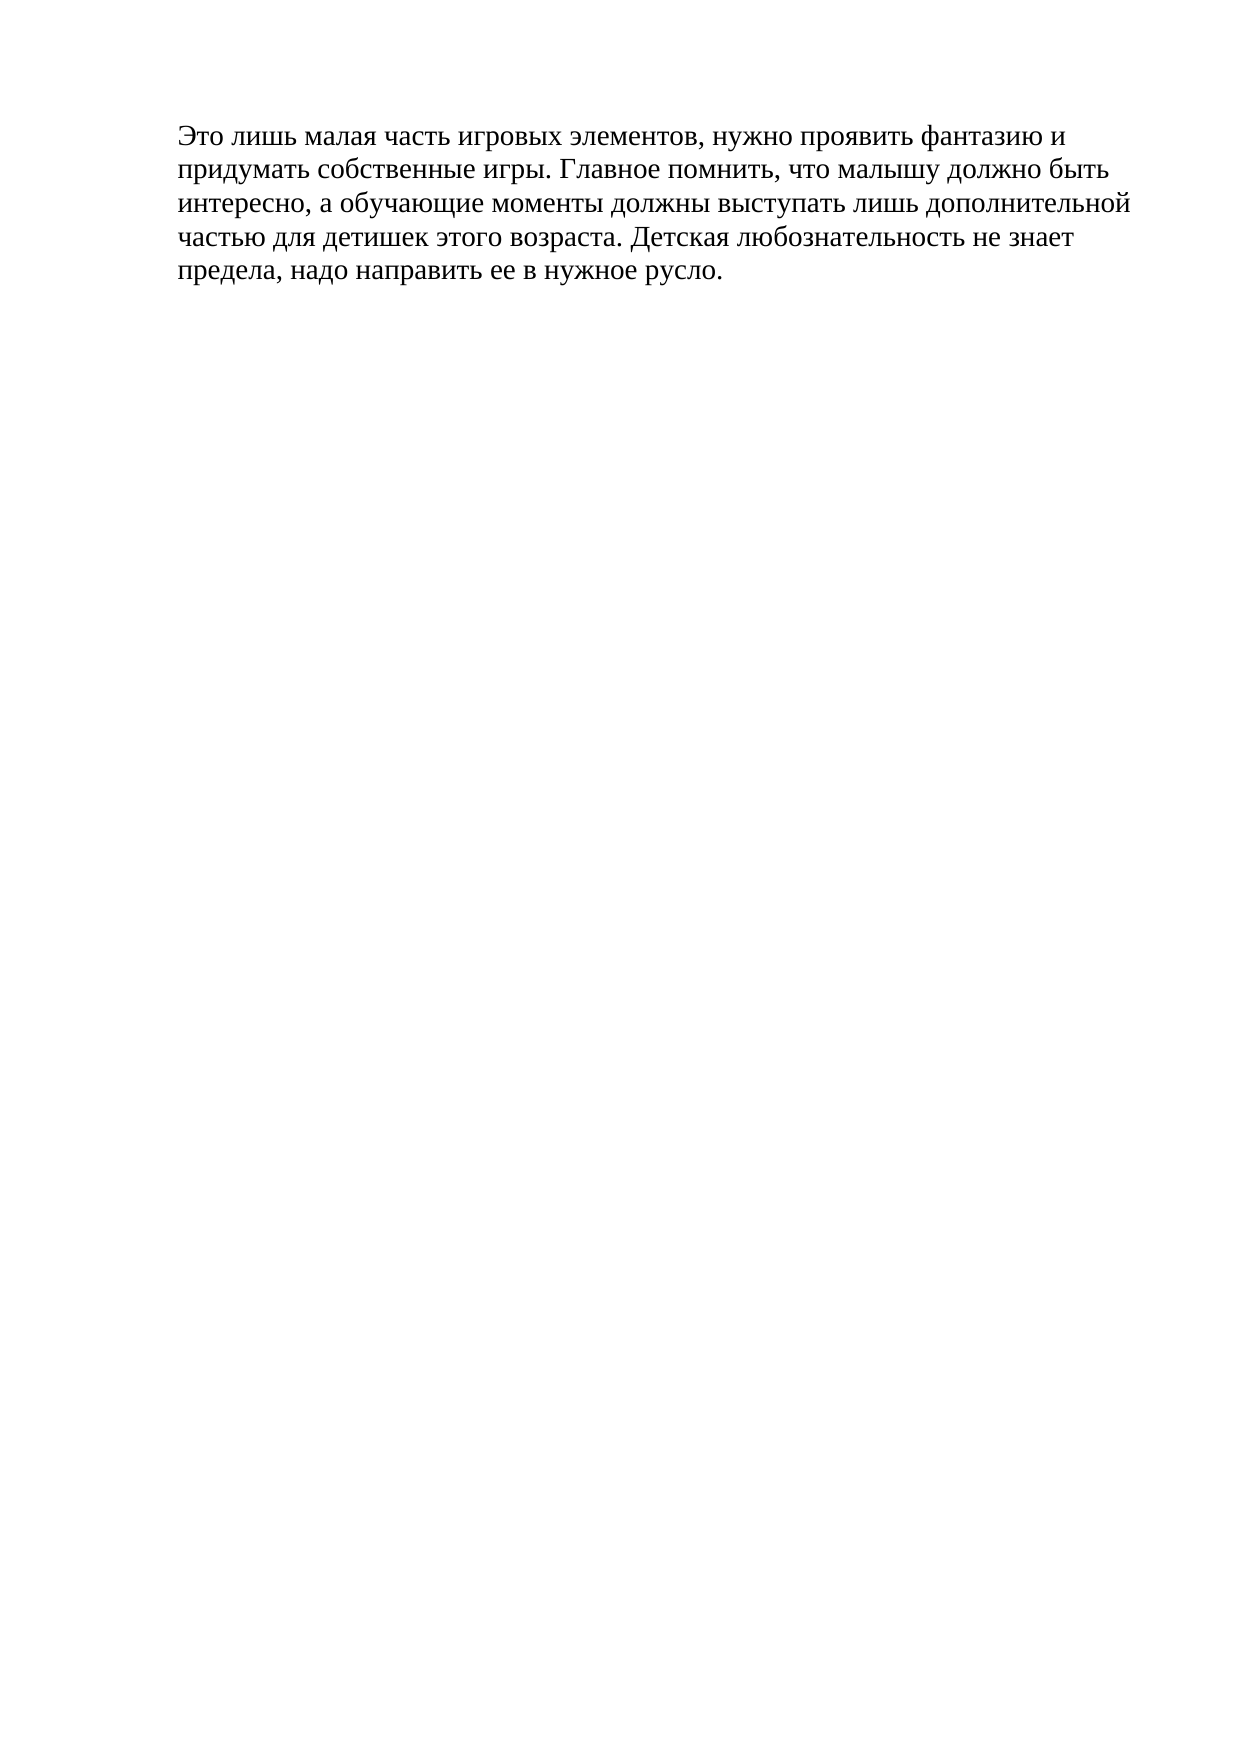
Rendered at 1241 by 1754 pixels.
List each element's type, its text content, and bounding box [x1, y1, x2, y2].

text Это лишь малая часть игровых элементов, нужно проявить фантазию и придумать собственные игры. Главное помнить, что малышу должно быть интересно, а обучающие моменты должны выступать лишь дополнительной частью для детишек этого возраста. Детская любознательность не знает предела, надо направить ее в нужное русло. [177, 118, 1152, 286]
